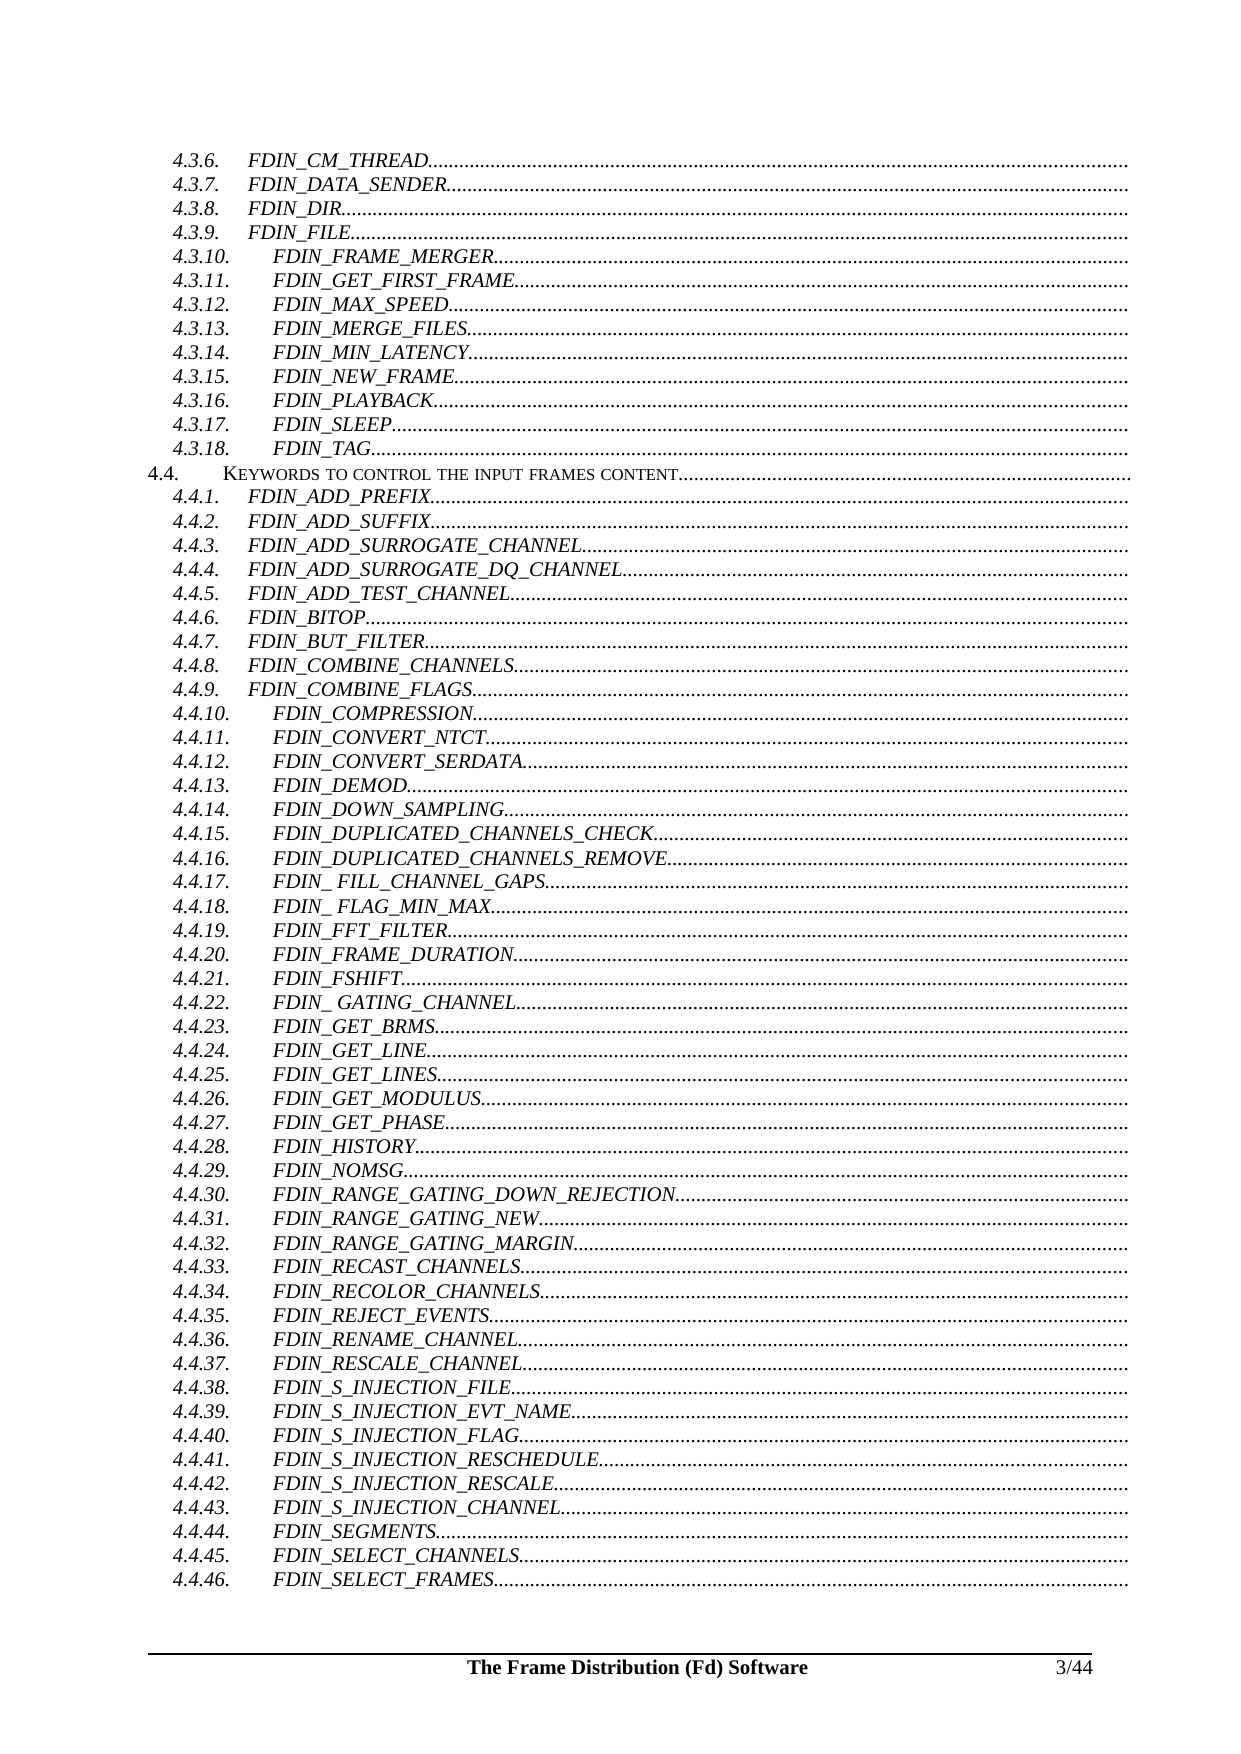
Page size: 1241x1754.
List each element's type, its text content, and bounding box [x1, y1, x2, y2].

text 4.4.43. FDIN_S_INJECTION_CHANNEL 30 [173, 1495, 1093, 1519]
text 4.4.46. FDIN_SELECT_FRAMES 30 [173, 1567, 1093, 1591]
text 4.4.18. FDIN_ FLAG_MIN_MAX 23 [173, 893, 1093, 918]
text 4.4.44. FDIN_SEGMENTS 30 [173, 1519, 1093, 1543]
text 4.3.13. FDIN_MERGE_FILES 17 [173, 316, 1093, 340]
text 4.4.19. FDIN_FFT_FILTER 23 [173, 918, 1093, 942]
text 4.4.41. FDIN_S_INJECTION_RESCHEDULE 29 [173, 1447, 1093, 1471]
text 4.4.36. FDIN_RENAME_CHANNEL 28 [173, 1327, 1093, 1351]
text 4.4.1. FDIN_ADD_PREFIX 19 [173, 484, 1093, 508]
text 4.4.6. FDIN_BITOP 20 [173, 605, 1093, 629]
text 4.4.14. FDIN_DOWN_SAMPLING 22 [173, 797, 1093, 821]
text 4.3.10. FDIN_FRAME_MERGER 16 [173, 244, 1093, 268]
text 4.3.7. FDIN_DATA_SENDER 15 [173, 172, 1093, 196]
text 4.3.15. FDIN_NEW_FRAME 17 [173, 364, 1093, 388]
text 4.4.3. FDIN_ADD_SURROGATE_CHANNEL 19 [173, 533, 1093, 557]
text 4.4.38. FDIN_S_INJECTION_FILE 29 [173, 1375, 1093, 1399]
text 4.4.28. FDIN_HISTORY 25 [173, 1134, 1093, 1158]
text 4.4.26. FDIN_GET_MODULUS 25 [173, 1086, 1093, 1110]
text 4.4.37. FDIN_RESCALE_CHANNEL 28 [173, 1351, 1093, 1375]
text 4.4.31. FDIN_RANGE_GATING_NEW 26 [173, 1206, 1093, 1230]
text 4.4.24. FDIN_GET_LINE 24 [173, 1038, 1093, 1062]
text 4.4.20. FDIN_FRAME_DURATION 23 [173, 942, 1093, 966]
text 4.3.17. FDIN_SLEEP 18 [173, 412, 1093, 436]
text 4.3.16. FDIN_PLAYBACK 18 [173, 388, 1093, 412]
text 4.3.14. FDIN_MIN_LATENCY 17 [173, 340, 1093, 364]
text 4.4.4. FDIN_ADD_SURROGATE_DQ_CHANNEL 19 [173, 557, 1093, 581]
text 4.4.27. FDIN_GET_PHASE 25 [173, 1110, 1093, 1134]
text 4.4.17. FDIN_ FILL_CHANNEL_GAPS 23 [173, 869, 1093, 893]
text 4.4.29. FDIN_NOMSG 25 [173, 1158, 1093, 1182]
text 4.4.34. FDIN_RECOLOR_CHANNELS 28 [173, 1278, 1093, 1303]
text 4.4.10. FDIN_COMPRESSION 21 [173, 701, 1093, 725]
text 4.4.30. FDIN_RANGE_GATING_DOWN_REJECTION 25 [173, 1182, 1093, 1206]
text 4.4.11. FDIN_CONVERT_NTCT 21 [173, 725, 1093, 749]
text 4.4.7. FDIN_BUT_FILTER 20 [173, 629, 1093, 653]
text 4.4.35. FDIN_REJECT_EVENTS 28 [173, 1303, 1093, 1327]
text 4.4.8. FDIN_COMBINE_CHANNELS 21 [173, 653, 1093, 677]
text 4.4.25. FDIN_GET_LINES 25 [173, 1062, 1093, 1086]
text 4.3.12. FDIN_MAX_SPEED 17 [173, 292, 1093, 316]
text 4.4.9. FDIN_COMBINE_FLAGS 21 [173, 677, 1093, 701]
text 4.3.11. FDIN_GET_FIRST_FRAME 17 [173, 268, 1093, 292]
text 4.4.13. FDIN_DEMOD 22 [173, 773, 1093, 797]
text 4.3.9. FDIN_FILE 16 [173, 220, 1093, 244]
text 4.3.8. FDIN_DIR 16 [173, 196, 1093, 220]
text 4.4.45. FDIN_SELECT_CHANNELS 30 [173, 1543, 1093, 1567]
text 4.4.39. FDIN_S_INJECTION_EVT_NAME 29 [173, 1399, 1093, 1423]
text 4.4.32. FDIN_RANGE_GATING_MARGIN 27 [173, 1230, 1093, 1254]
text 4.3.6. FDIN_CM_THREAD 15 [173, 148, 1093, 172]
text 4.4.42. FDIN_S_INJECTION_RESCALE 29 [173, 1471, 1093, 1495]
text 4.4. Keywords to control the input frames content 19 [148, 460, 1093, 484]
text 4.4.15. FDIN_DUPLICATED_CHANNELS_CHECK 22 [173, 821, 1093, 845]
text 4.4.16. FDIN_DUPLICATED_CHANNELS_REMOVE 22 [173, 845, 1093, 869]
text 4.4.33. FDIN_RECAST_CHANNELS 27 [173, 1254, 1093, 1278]
text 4.4.21. FDIN_FSHIFT 24 [173, 966, 1093, 990]
text 4.4.12. FDIN_CONVERT_SERDATA 22 [173, 749, 1093, 773]
text 4.4.40. FDIN_S_INJECTION_FLAG 29 [173, 1423, 1093, 1447]
text 4.4.23. FDIN_GET_BRMS 24 [173, 1014, 1093, 1038]
text 4.4.22. FDIN_ GATING_CHANNEL 24 [173, 990, 1093, 1014]
text 4.4.2. FDIN_ADD_SUFFIX 19 [173, 508, 1093, 533]
text 4.4.5. FDIN_ADD_TEST_CHANNEL 20 [173, 581, 1093, 605]
text 4.3.18. FDIN_TAG 18 [173, 436, 1093, 460]
